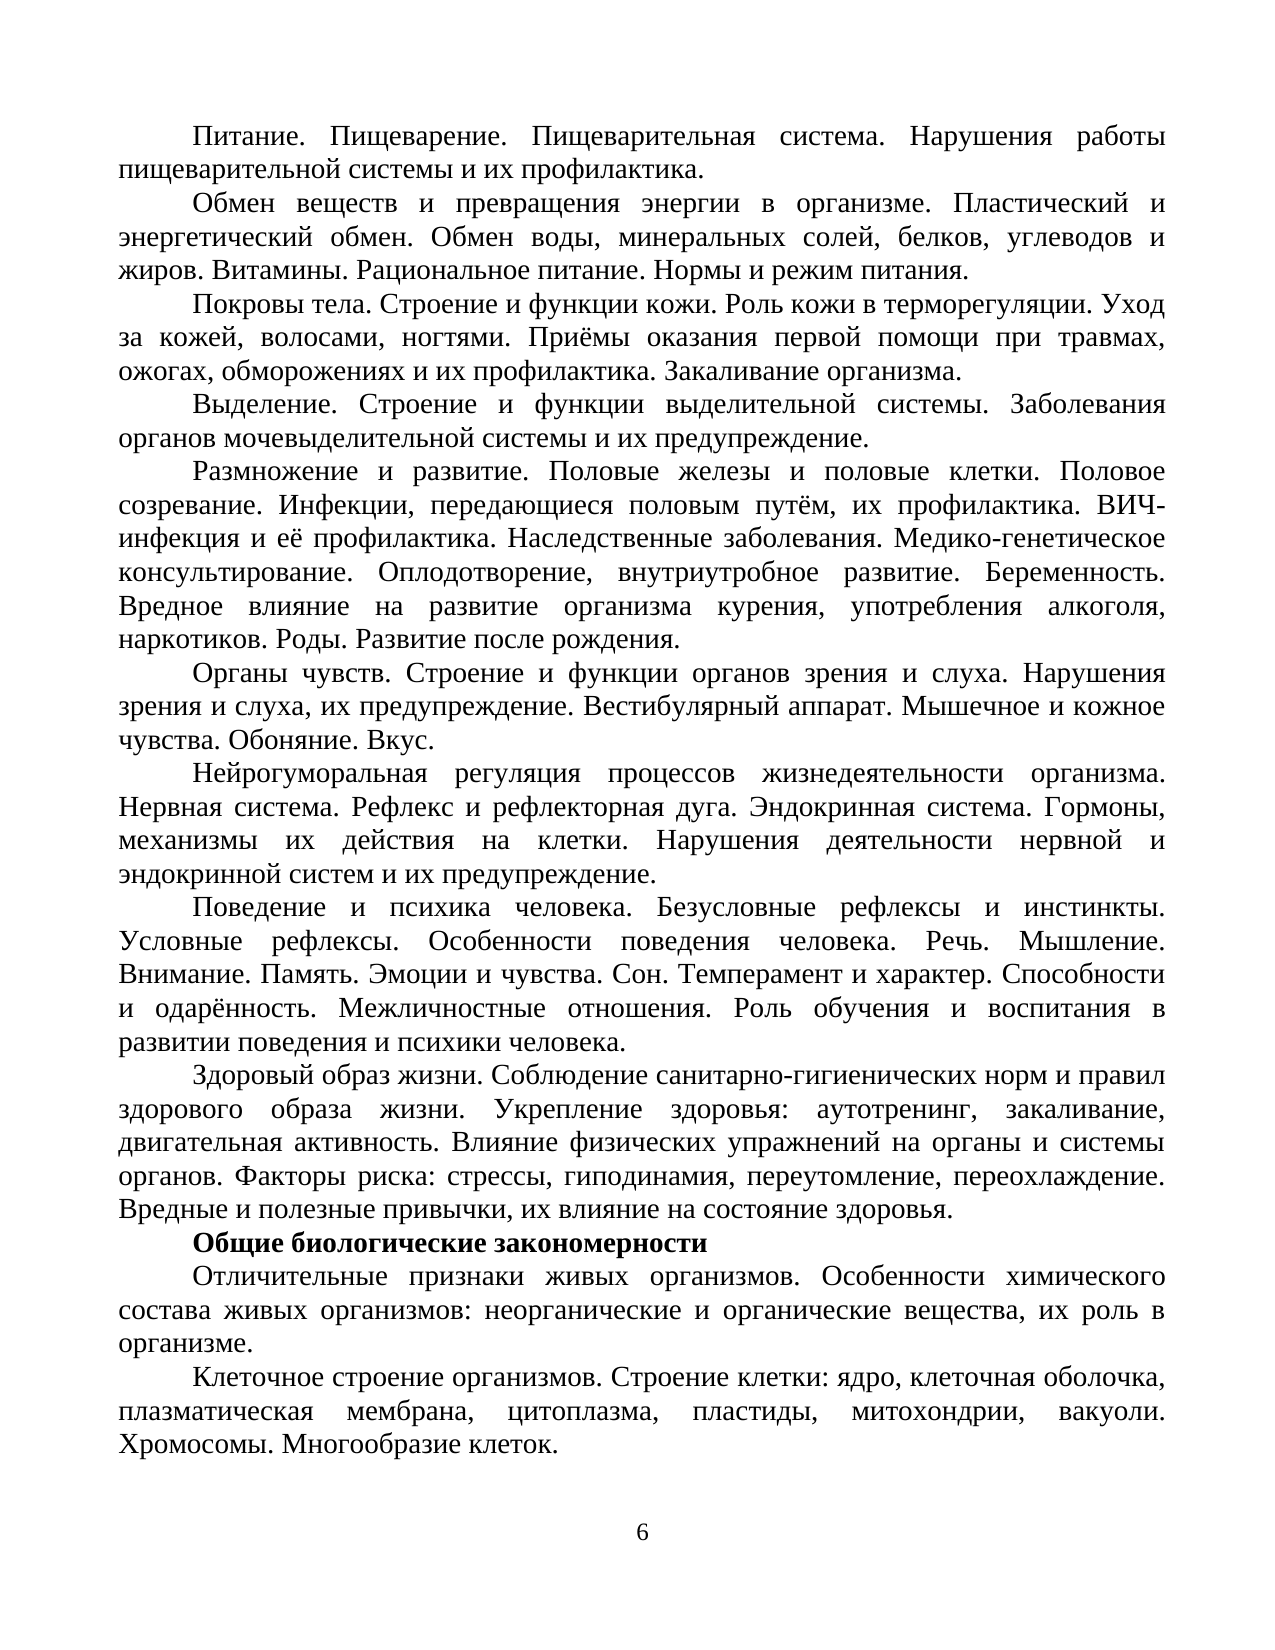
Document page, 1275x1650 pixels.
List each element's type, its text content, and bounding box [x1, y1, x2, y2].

text Обмен веществ и превращения энергии в организме. Пластический и энергетический обмен. Обмен воды, минеральных солей, белков, углеводов и жиров. Витамины. Рациональное питание. Нормы и режим питания. [118, 185, 1167, 286]
text Выделение. Строение и функции выделительной системы. Заболевания органов мочевыделительной системы и их предупреждение. [118, 386, 1167, 453]
text Отличительные признаки живых организмов. Особенности химического состава живых организмов: неорганические и органические вещества, их роль в организме. [118, 1258, 1167, 1359]
text Поведение и психика человека. Безусловные рефлексы и инстинкты. Условные рефлексы. Особенности поведения человека. Речь. Мышление. Внимание. Память. Эмоции и чувства. Сон. Темперамент и характер. Способности и одарённость. Межличностные отношения. Роль обучения и воспитания в развитии поведения и психики человека. [118, 889, 1167, 1057]
text Питание. Пищеварение. Пищеварительная система. Нарушения работы пищеварительной системы и их профилактика. [118, 118, 1167, 185]
text Нейрогуморальная регуляция процессов жизнедеятельности организма. Нервная система. Рефлекс и рефлекторная дуга. Эндокринная система. Гормоны, механизмы их действия на клетки. Нарушения деятельности нервной и эндокринной систем и их предупреждение. [118, 755, 1167, 889]
text Здоровый образ жизни. Соблюдение санитарно-гигиенических норм и правил здорового образа жизни. Укрепление здоровья: аутотренинг, закаливание, двигательная активность. Влияние физических упражнений на органы и системы органов. Факторы риска: стрессы, гиподинамия, переутомление, переохлаждение. Вредные и полезные привычки, их влияние на состояние здоровья. [118, 1057, 1167, 1225]
text Покровы тела. Строение и функции кожи. Роль кожи в терморегуляции. Уход за кожей, волосами, ногтями. Приёмы оказания первой помощи при травмах, ожогах, обморожениях и их профилактика. Закаливание организма. [118, 286, 1167, 386]
text Органы чувств. Строение и функции органов зрения и слуха. Нарушения зрения и слуха, их предупреждение. Вестибулярный аппарат. Мышечное и кожное чувства. Обоняние. Вкус. [118, 655, 1167, 755]
text Общие биологические закономерности [118, 1225, 1167, 1258]
text Клеточное строение организмов. Строение клетки: ядро, клеточная оболочка, плазматическая мембрана, цитоплазма, пластиды, митохондрии, вакуоли. Хромосомы. Многообразие клеток. [118, 1359, 1167, 1460]
text Размножение и развитие. Половые железы и половые клетки. Половое созревание. Инфекции, передающиеся половым путём, их профилактика. ВИЧ-инфекция и её профилактика. Наследственные заболевания. Медико-генетическое консультирование. Оплодотворение, внутриутробное развитие. Беременность. Вредное влияние на развитие организма курения, употребления алкоголя, наркотиков. Роды. Развитие после рождения. [118, 453, 1167, 655]
